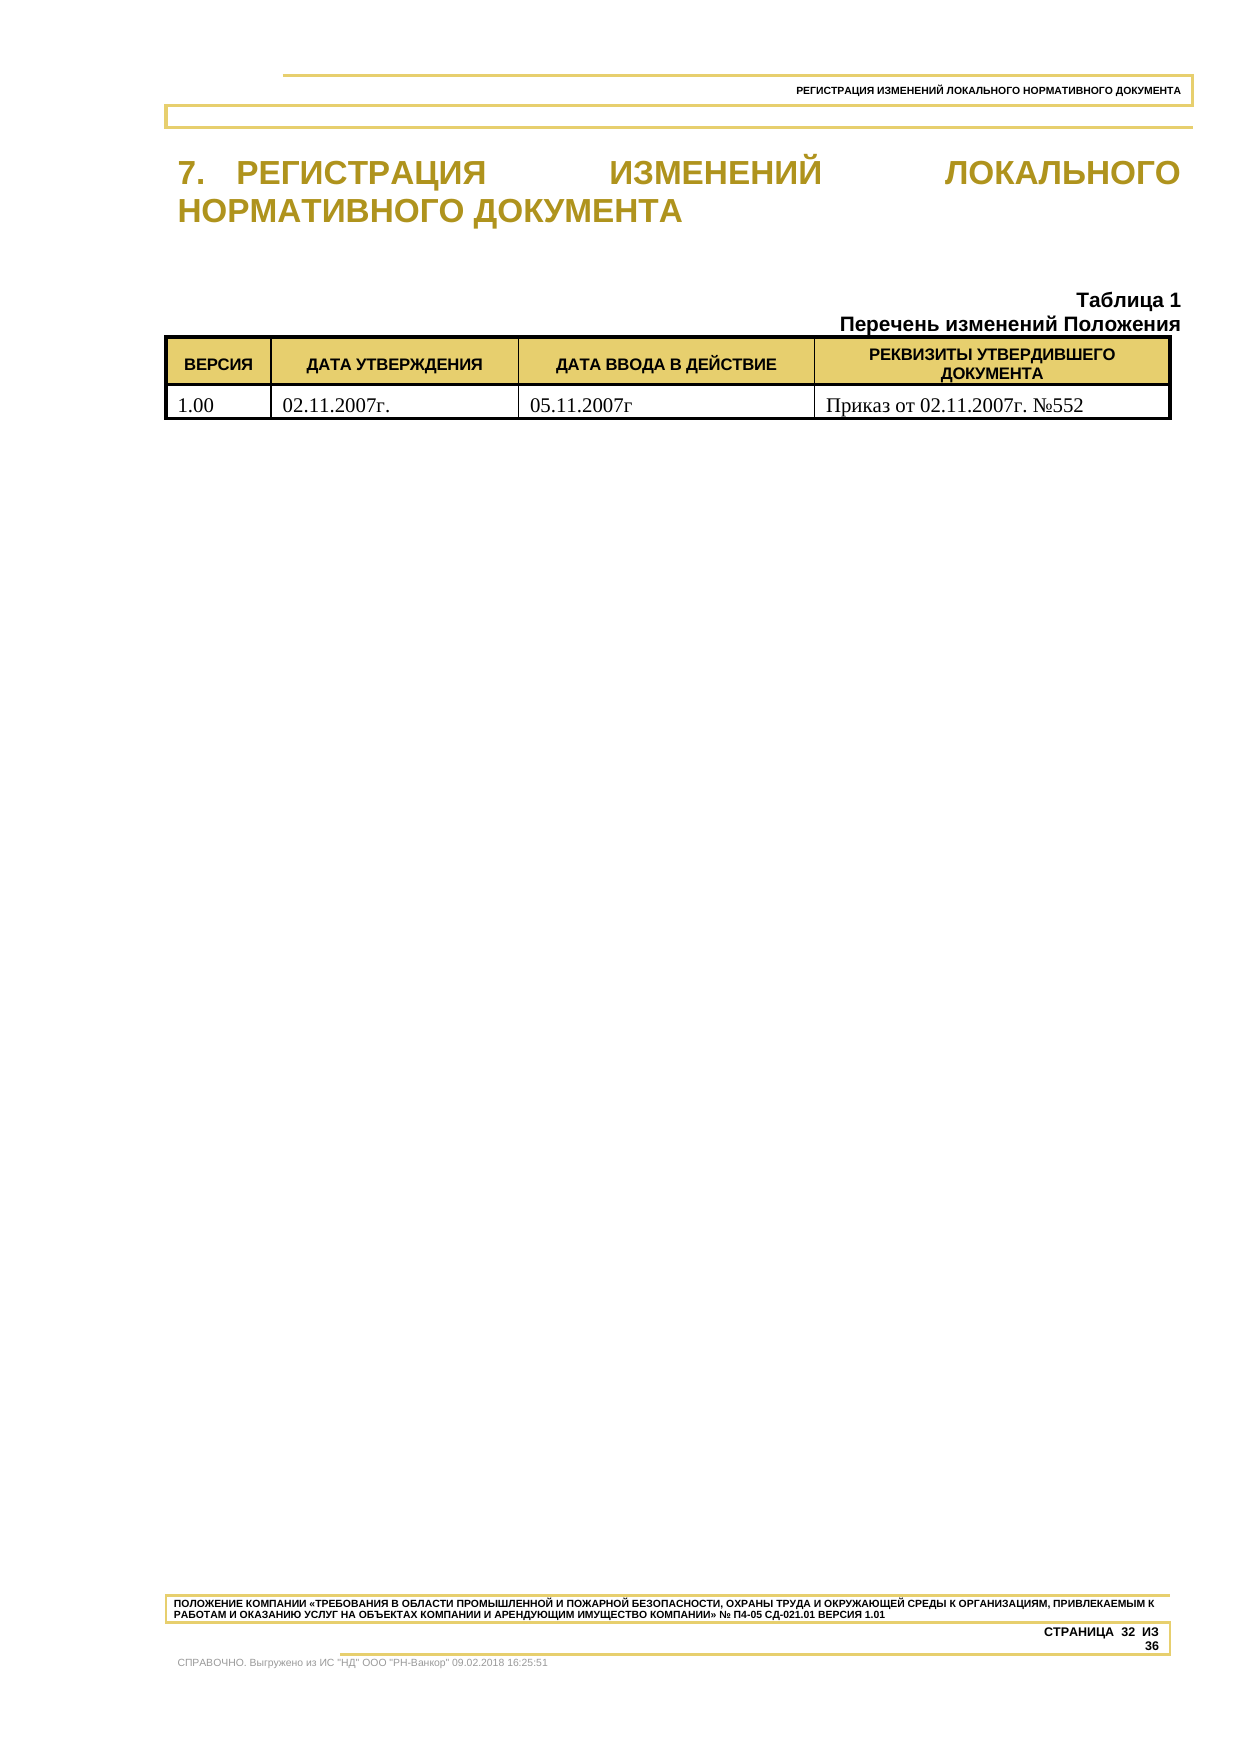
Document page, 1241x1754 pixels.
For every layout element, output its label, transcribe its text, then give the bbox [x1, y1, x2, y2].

table_cell 05.11.2007г [519, 386, 814, 417]
subtitle 7. РЕГИСТРАЦИЯ ИЗМЕНЕНИЙ ЛОКАЛЬНОГО НОРМАТИВНОГО ДОКУМЕНТА [177, 153, 1181, 230]
text Таблица 1 [177, 287, 1181, 311]
table_header Версия [168, 339, 270, 383]
table_cell Приказ от 02.11.2007г. №552 [815, 386, 1168, 417]
table_header Реквизиты утвердившего документа [815, 339, 1168, 383]
text Перечень изменений Положения [177, 311, 1181, 335]
table_cell 02.11.2007г. [272, 386, 518, 417]
table_cell 1.00 [168, 386, 270, 417]
table_header Дата утверждения [272, 339, 518, 383]
table_header Дата ввода в действие [519, 339, 814, 383]
